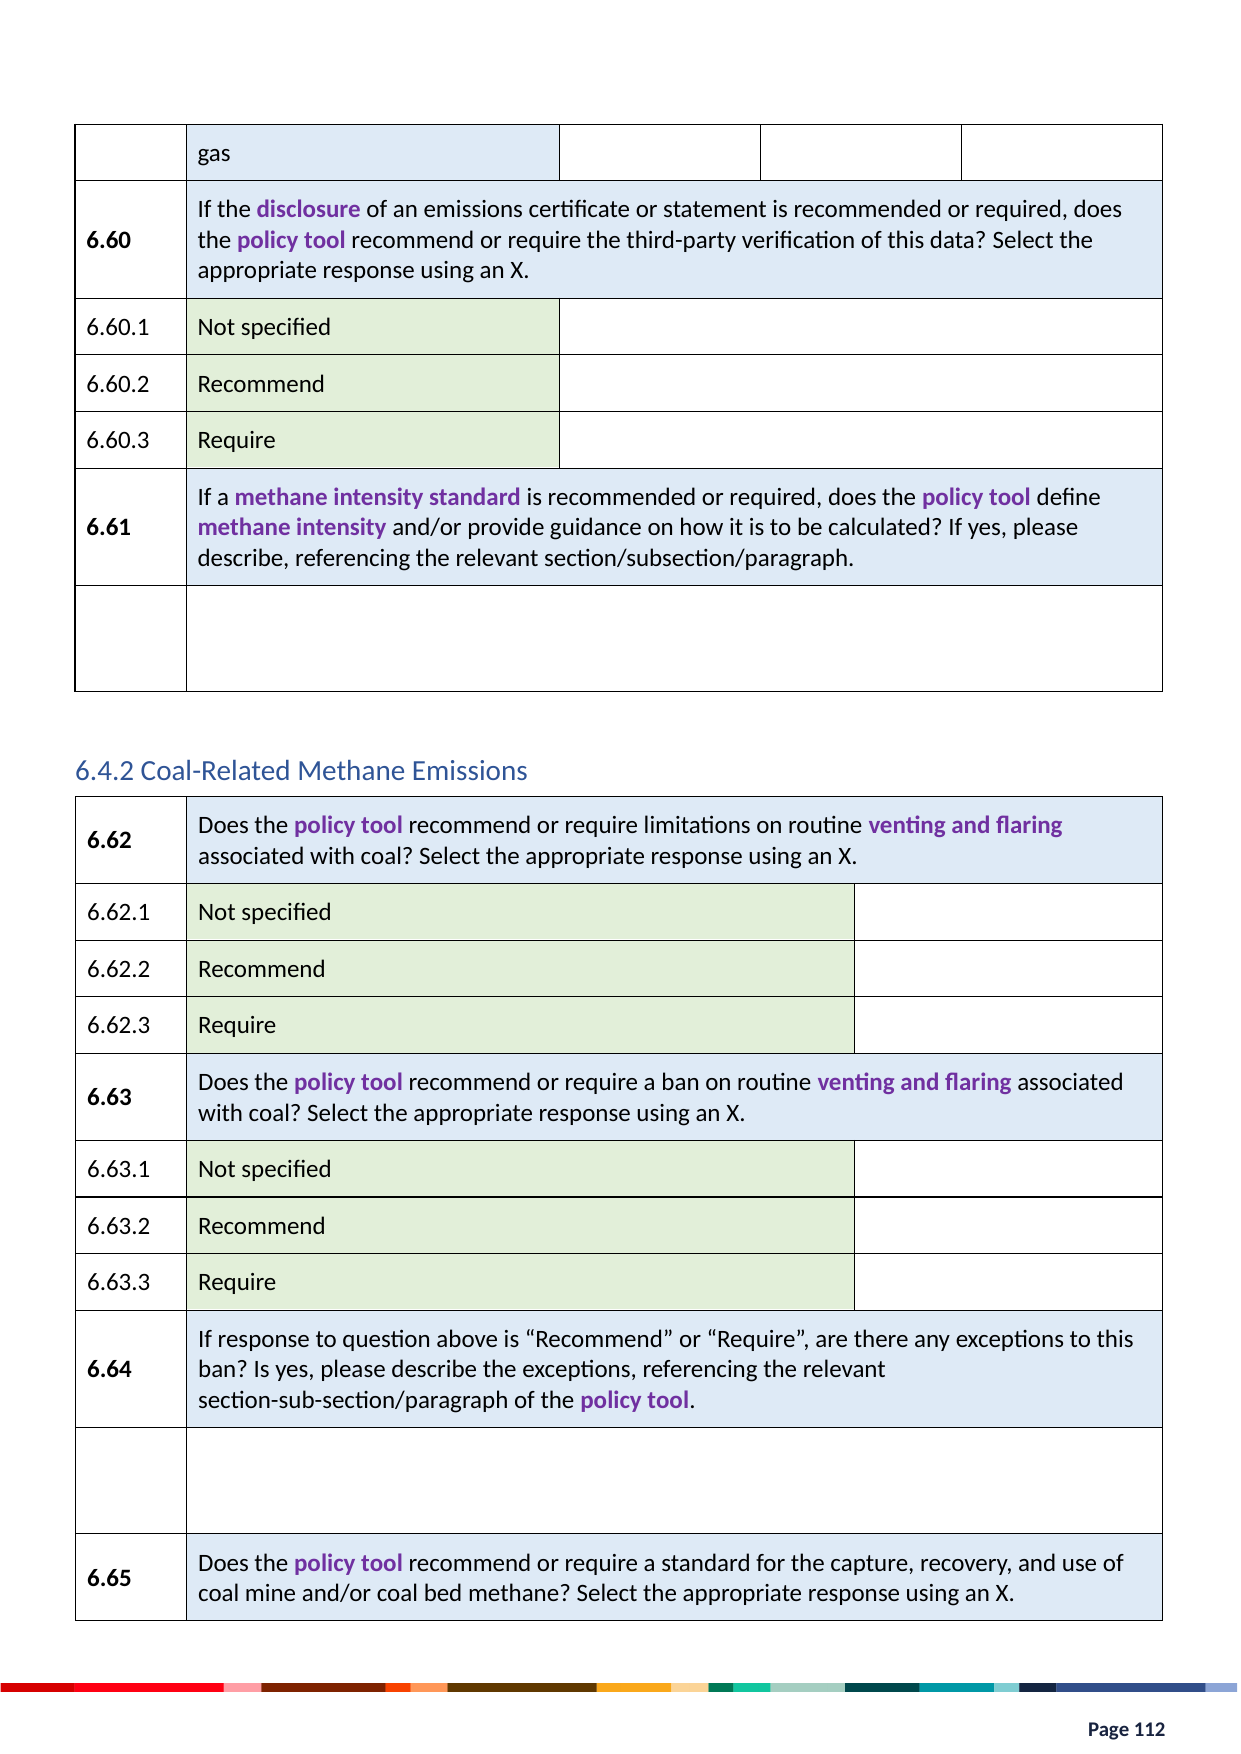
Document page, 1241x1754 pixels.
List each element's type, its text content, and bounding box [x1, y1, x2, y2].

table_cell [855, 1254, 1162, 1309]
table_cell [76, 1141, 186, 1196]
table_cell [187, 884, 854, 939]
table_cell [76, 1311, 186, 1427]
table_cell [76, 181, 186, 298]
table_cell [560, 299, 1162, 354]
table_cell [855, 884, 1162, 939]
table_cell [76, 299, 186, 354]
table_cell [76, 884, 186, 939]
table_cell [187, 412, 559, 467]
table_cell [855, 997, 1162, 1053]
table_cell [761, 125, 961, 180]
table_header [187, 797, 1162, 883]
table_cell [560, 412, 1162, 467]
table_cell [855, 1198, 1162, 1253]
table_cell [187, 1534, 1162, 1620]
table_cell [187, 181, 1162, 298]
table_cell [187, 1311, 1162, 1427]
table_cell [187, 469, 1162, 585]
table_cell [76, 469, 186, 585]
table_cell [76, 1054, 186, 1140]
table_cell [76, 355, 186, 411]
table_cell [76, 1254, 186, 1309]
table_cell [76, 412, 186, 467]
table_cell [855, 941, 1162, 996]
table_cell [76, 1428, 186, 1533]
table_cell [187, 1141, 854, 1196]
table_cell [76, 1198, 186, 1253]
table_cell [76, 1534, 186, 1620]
picture [0, 1683, 1236, 1692]
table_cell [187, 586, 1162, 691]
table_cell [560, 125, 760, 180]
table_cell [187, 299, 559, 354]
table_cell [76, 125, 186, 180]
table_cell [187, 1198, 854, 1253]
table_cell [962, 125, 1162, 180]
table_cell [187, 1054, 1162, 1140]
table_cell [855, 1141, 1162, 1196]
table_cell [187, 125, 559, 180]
subtitle 6.4.2 Coal-Related Methane Emissions [75, 752, 1165, 788]
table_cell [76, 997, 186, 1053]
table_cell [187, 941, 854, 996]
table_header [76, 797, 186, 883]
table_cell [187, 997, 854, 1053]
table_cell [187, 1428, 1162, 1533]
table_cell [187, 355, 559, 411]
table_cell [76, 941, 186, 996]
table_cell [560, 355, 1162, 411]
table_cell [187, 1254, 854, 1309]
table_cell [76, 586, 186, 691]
